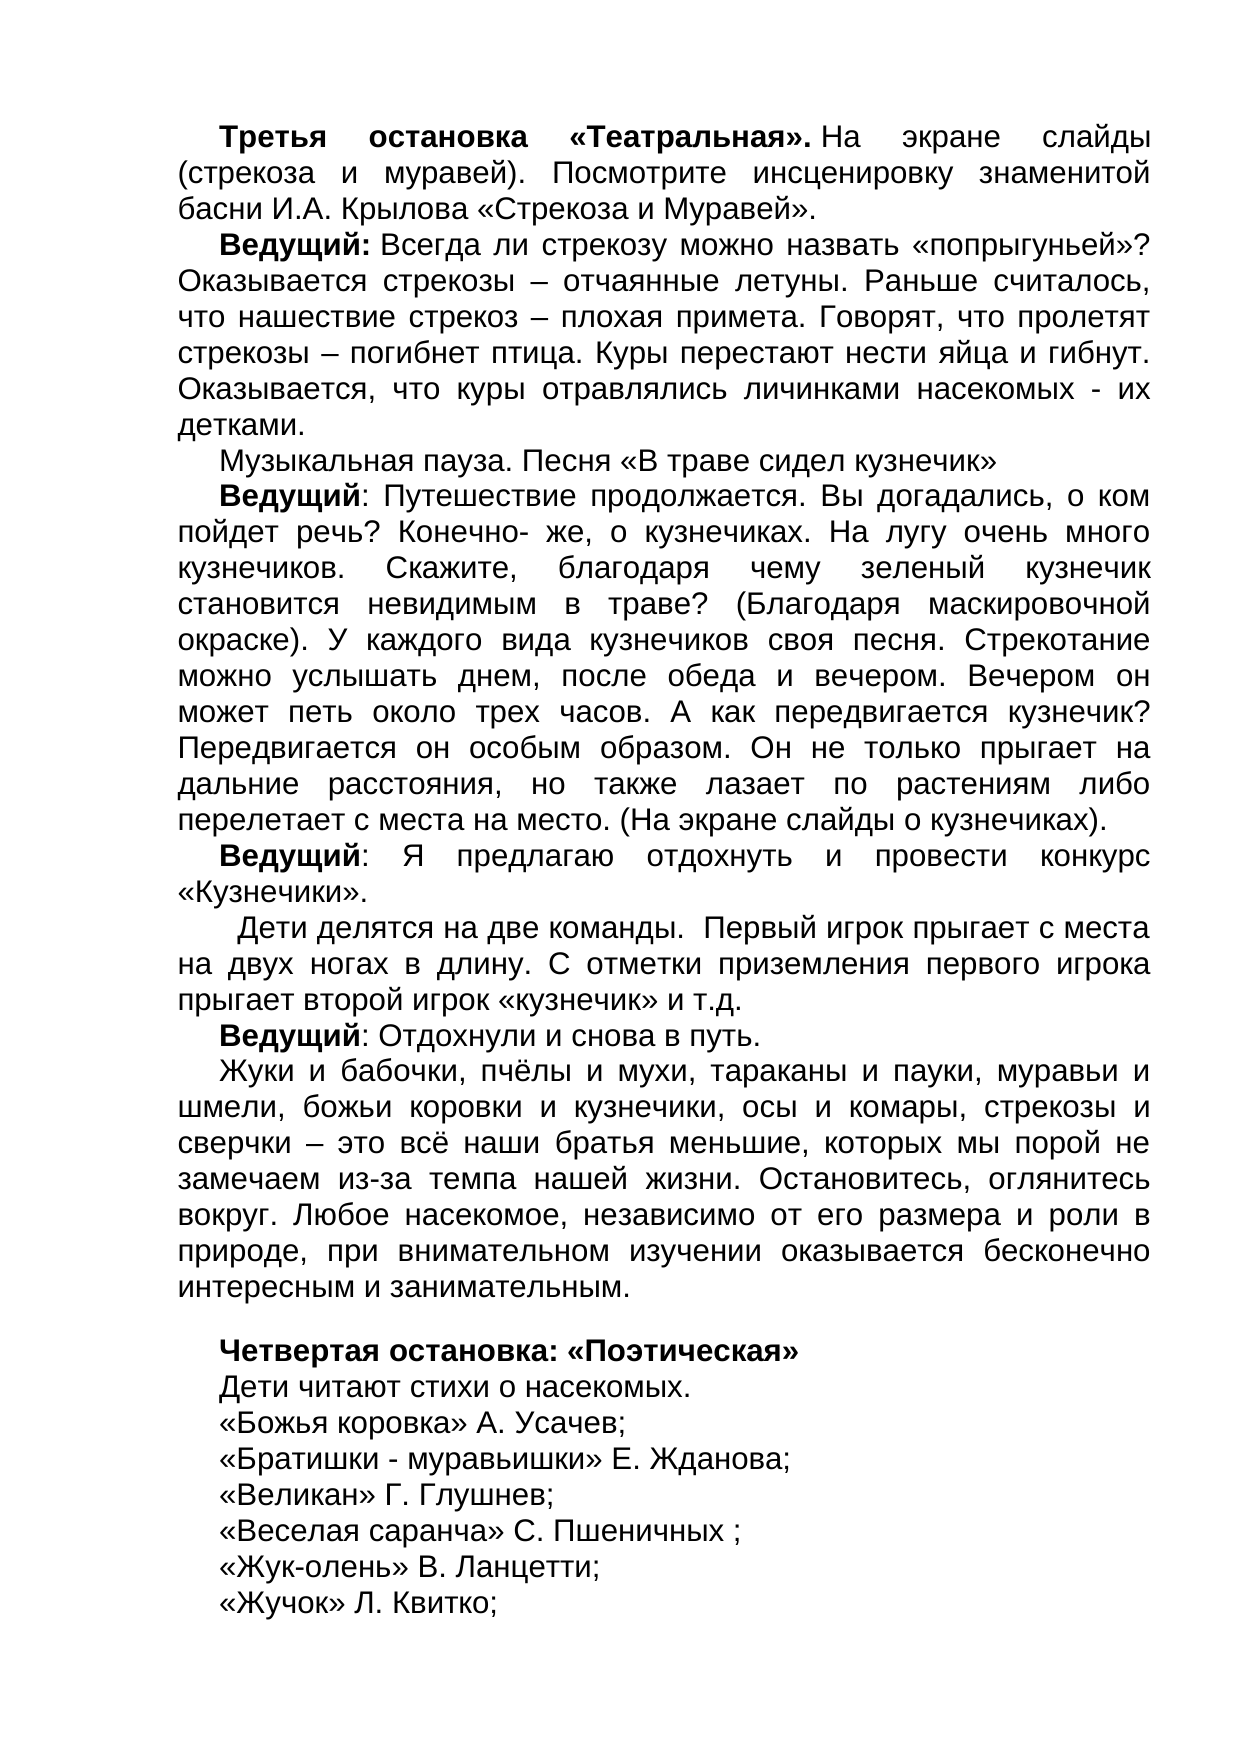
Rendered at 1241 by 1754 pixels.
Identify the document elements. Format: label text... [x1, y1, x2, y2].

text Ведущий: Я предлагаю отдохнуть и провести конкурс «Кузнечики». [177, 837, 1152, 909]
text Жуки и бабочки, пчёлы и мухи, тараканы и пауки, муравьи и шмели, божьи коровки и кузнечики, осы и комары, стрекозы и сверчки – это всё наши братья меньшие, которых мы порой не замечаем из-за темпа нашей жизни. Остановитесь, оглянитесь вокруг. Любое насекомое, независимо от его размера и роли в природе, при внимательном изучении оказывается бесконечно интересным и занимательным. [177, 1052, 1152, 1304]
text Музыкальная пауза. Песня «В траве сидел кузнечик» [177, 442, 1152, 477]
text Ведущий: Путешествие продолжается. Вы догадались, о ком пойдет речь? Конечно- же, о кузнечиках. На лугу очень много кузнечиков. Скажите, благодаря чему зеленый кузнечик становится невидимым в траве? (Благодаря маскировочной окраске). У каждого вида кузнечиков своя песня. Стрекотание можно услышать днем, после обеда и вечером. Вечером он может петь около трех часов. А как передвигается кузнечик? Передвигается он особым образом. Он не только прыгает на дальние расстояния, но также лазает по растениям либо перелетает с места на место. (На экране слайды о кузнечиках). [177, 477, 1152, 837]
text «Братишки - муравьишки» Е. Жданова; [177, 1440, 1152, 1476]
text Ведущий: Всегда ли стрекозу можно назвать «попрыгуньей»? Оказывается стрекозы – отчаянные летуны. Раньше считалось, что нашествие стрекоз – плохая примета. Говорят, что пролетят стрекозы – погибнет птица. Куры перестают нести яйца и гибнут. Оказывается, что куры отравлялись личинками насекомых - их детками. [177, 226, 1152, 442]
text «Божья коровка» А. Усачев; [177, 1404, 1152, 1440]
text «Жук-олень» В. Ланцетти; [177, 1548, 1152, 1584]
text «Жучок» Л. Квитко; [177, 1584, 1152, 1619]
text Дети делятся на две команды. Первый игрок прыгает с места на двух ногах в длину. С отметки приземления первого игрока прыгает второй игрок «кузнечик» и т.д. [177, 909, 1152, 1017]
text «Великан» Г. Глушнев; [177, 1476, 1152, 1512]
text «Веселая саранча» С. Пшеничных ; [177, 1512, 1152, 1548]
text Ведущий: Отдохнули и снова в путь. [177, 1017, 1152, 1052]
text Дети читают стихи о насекомых. [177, 1368, 1152, 1404]
text Третья остановка «Театральная». На экране слайды (стрекоза и муравей). Посмотрите инсценировку знаменитой басни И.А. Крылова «Стрекоза и Муравей». [177, 118, 1152, 226]
text Четвертая остановка: «Поэтическая» [177, 1332, 1152, 1368]
